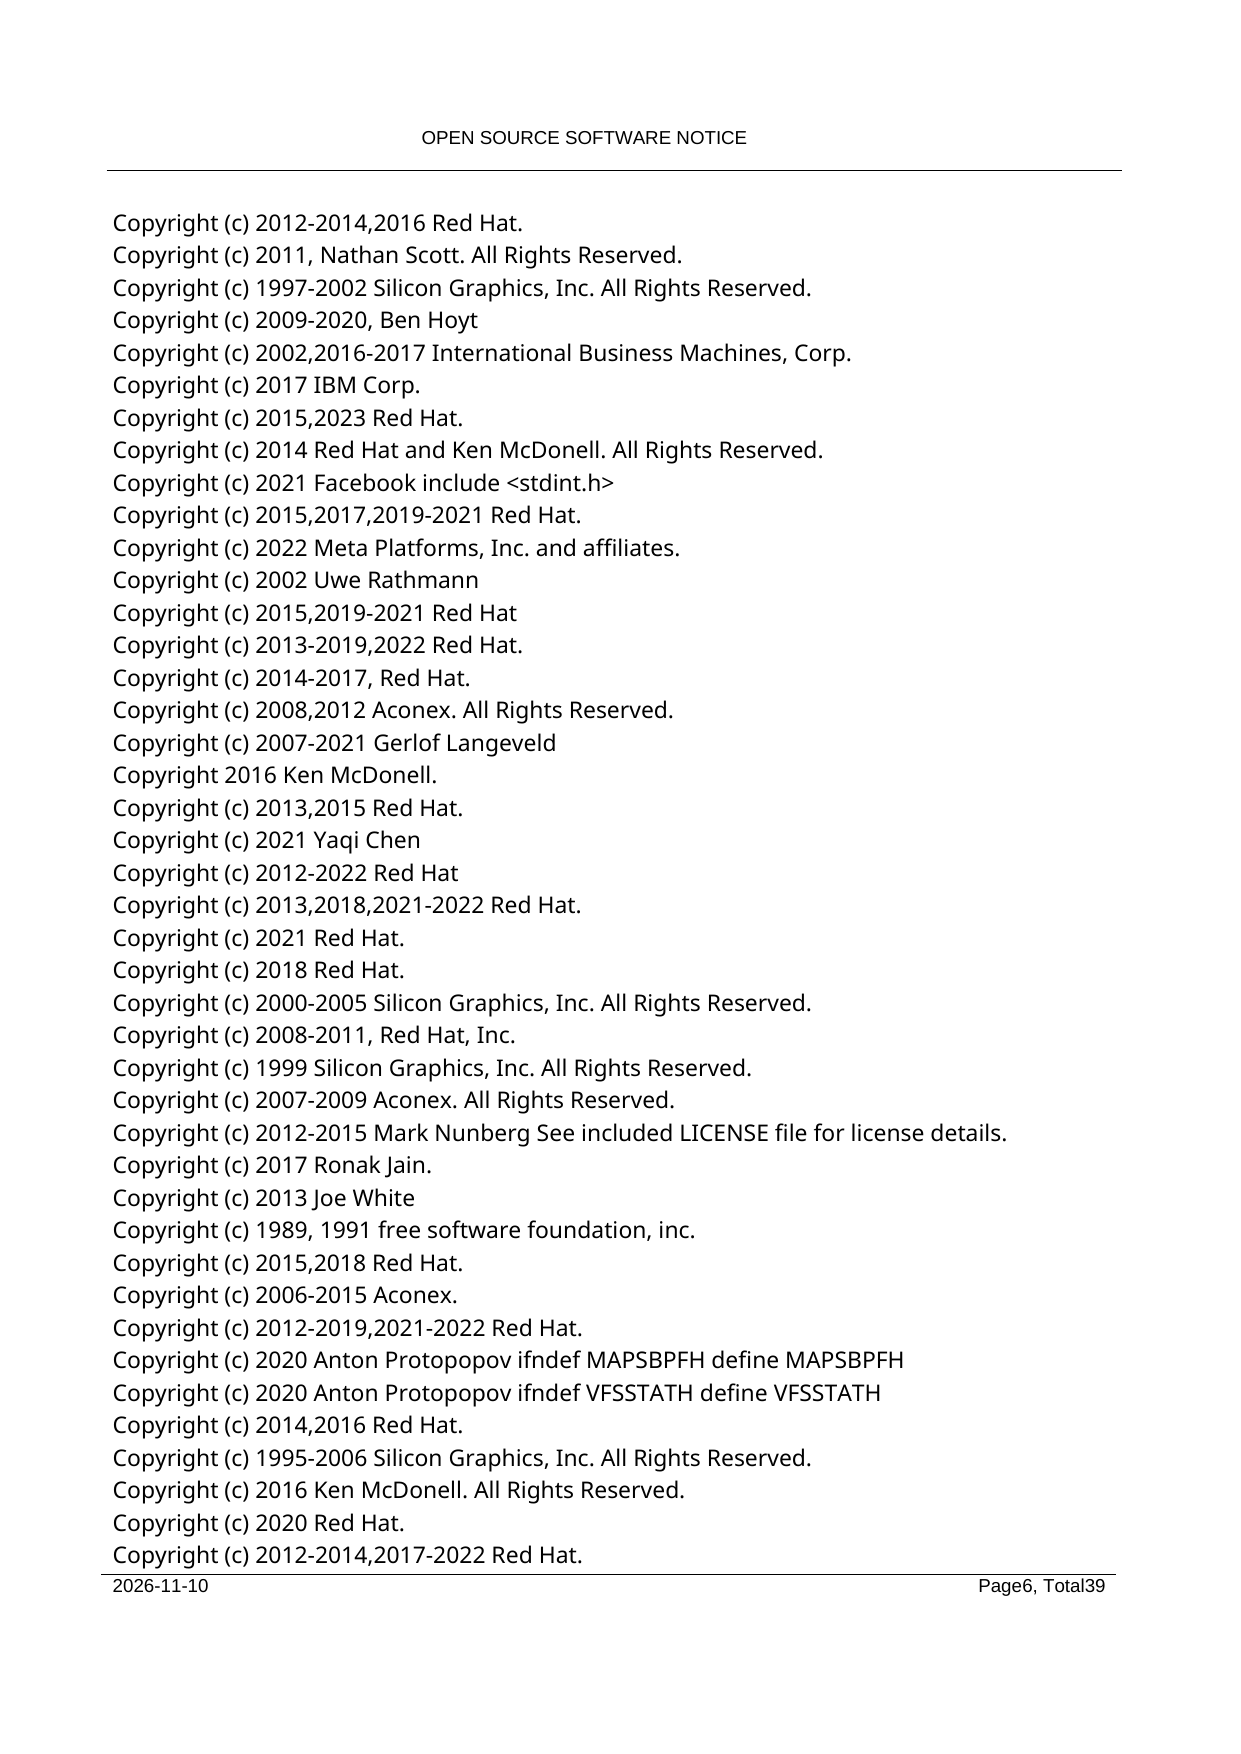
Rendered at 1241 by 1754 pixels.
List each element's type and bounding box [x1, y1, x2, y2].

text [112, 206, 1128, 1571]
